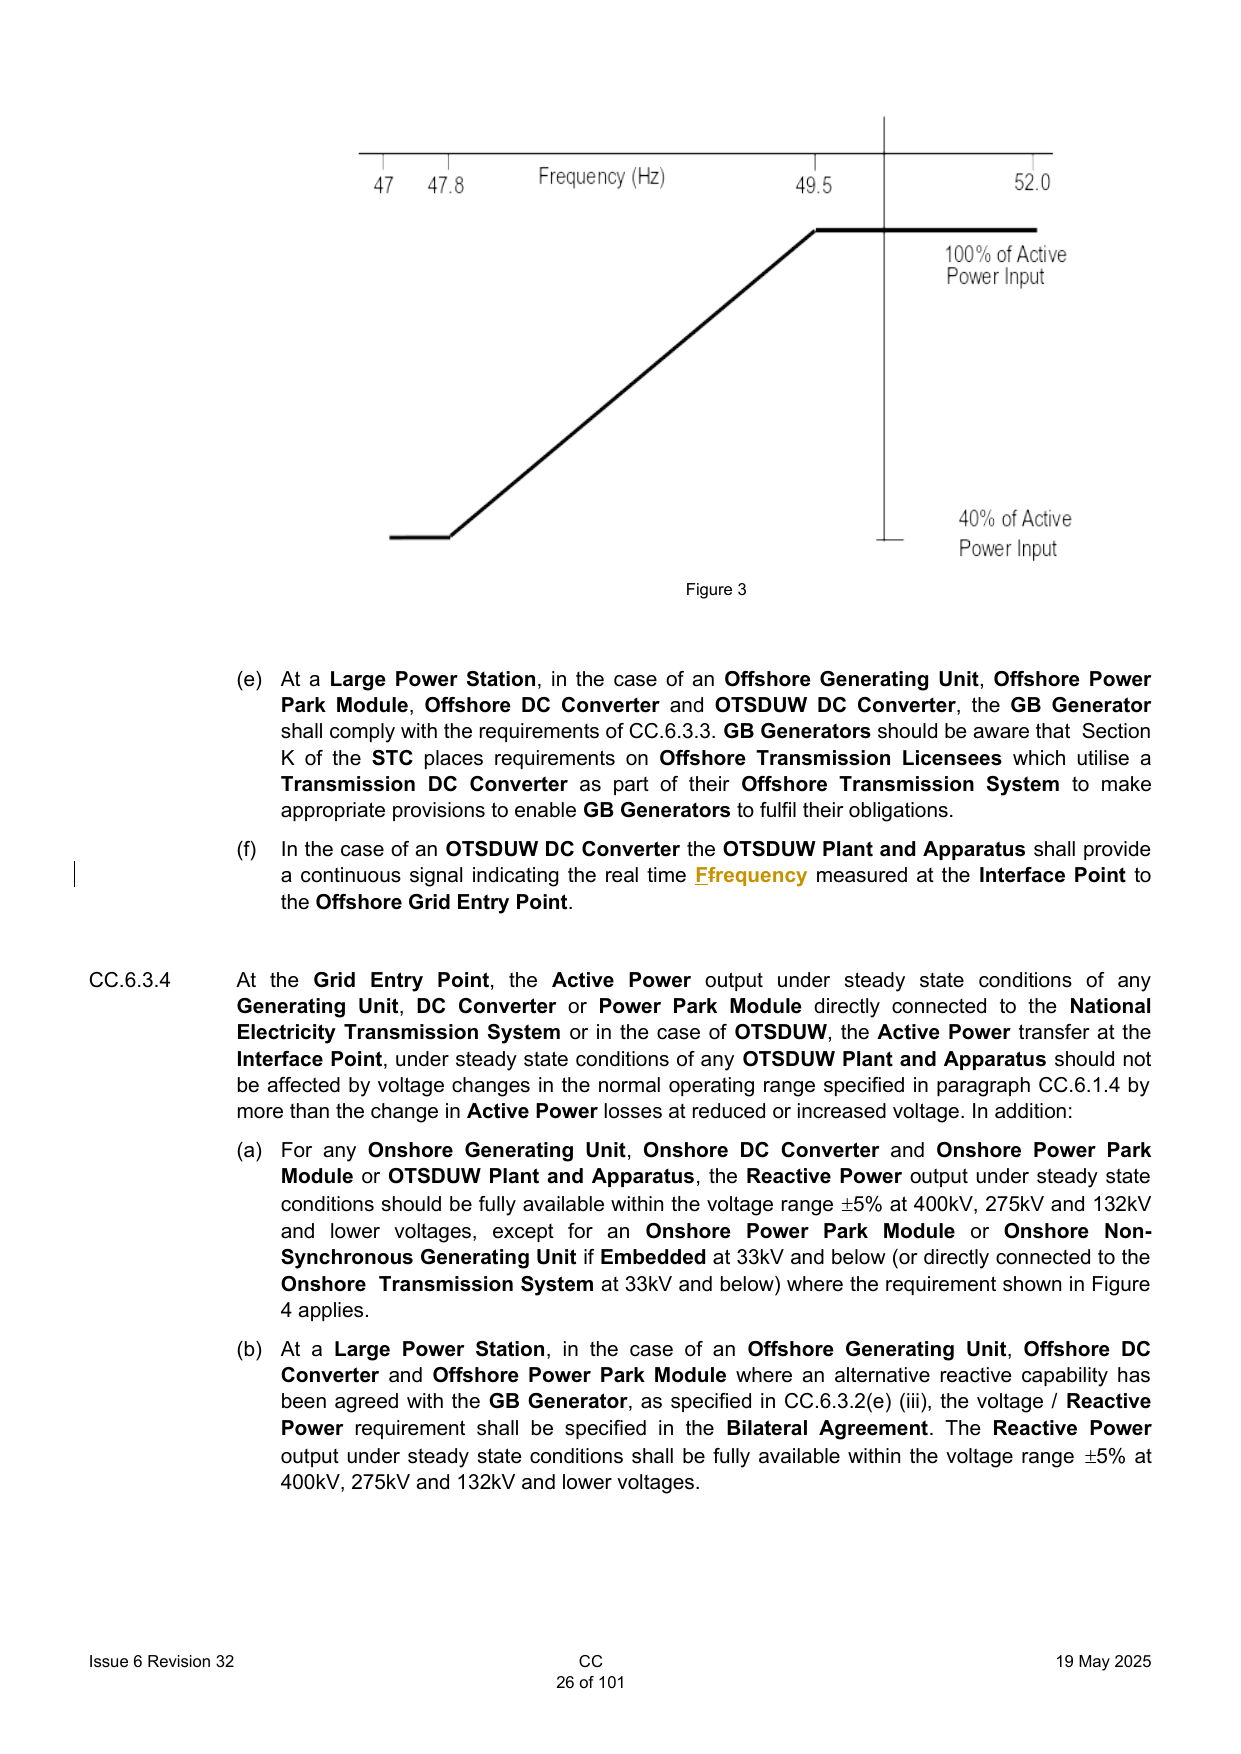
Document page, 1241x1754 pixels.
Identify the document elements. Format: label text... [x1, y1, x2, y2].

text CC.6.3.4 At the Grid Entry Point, the Active Power output under steady state conditions of any Generating Unit, DC Converter or Power Park Module directly connected to the National Electricity Transmission System or in the case of OTSDUW, the Active Power transfer at the Interface Point, under steady state conditions of any OTSDUW Plant and Apparatus should not be affected by voltage changes in the normal operating range specified in paragraph CC.6.1.4 by more than the change in Active Power losses at reduced or increased voltage. In addition: [89, 967, 1152, 1123]
text (a) For any Onshore Generating Unit, Onshore DC Converter and Onshore Power Park Module or OTSDUW Plant and Apparatus, the Reactive Power output under steady state conditions should be fully available within the voltage range 5% at 400kV, 275kV and 132kV and lower voltages, except for an Onshore Power Park Module or Onshore Non-Synchronous Generating Unit if Embedded at 33kV and below (or directly connected to the Onshore Transmission System at 33kV and below) where the requirement shown in Figure 4 applies. [236, 1138, 1152, 1322]
text Figure 3 [281, 580, 1152, 599]
text (e) At a Large Power Station, in the case of an Offshore Generating Unit, Offshore Power Park Module, Offshore DC Converter and OTSDUW DC Converter, the GB Generator shall comply with the requirements of CC.6.3.3. GB Generators should be aware that Section K of the STC places requirements on Offshore Transmission Licensees which utilise a Transmission DC Converter as part of their Offshore Transmission System to make appropriate provisions to enable GB Generators to fulfil their obligations. [236, 666, 1152, 822]
text (b) At a Large Power Station, in the case of an Offshore Generating Unit, Offshore DC Converter and Offshore Power Park Module where an alternative reactive capability has been agreed with the GB Generator, as specified in CC.6.3.2(e) (iii), the voltage / Reactive Power requirement shall be specified in the Bilateral Agreement. The Reactive Power output under steady state conditions shall be fully available within the voltage range 5% at 400kV, 275kV and 132kV and lower voltages. [236, 1337, 1152, 1494]
text (f) In the case of an OTSDUW DC Converter the OTSDUW Plant and Apparatus shall provide a continuous signal indicating the real time requency measured at the Interface Point to the Offshore Grid Entry Point. [236, 837, 1152, 914]
